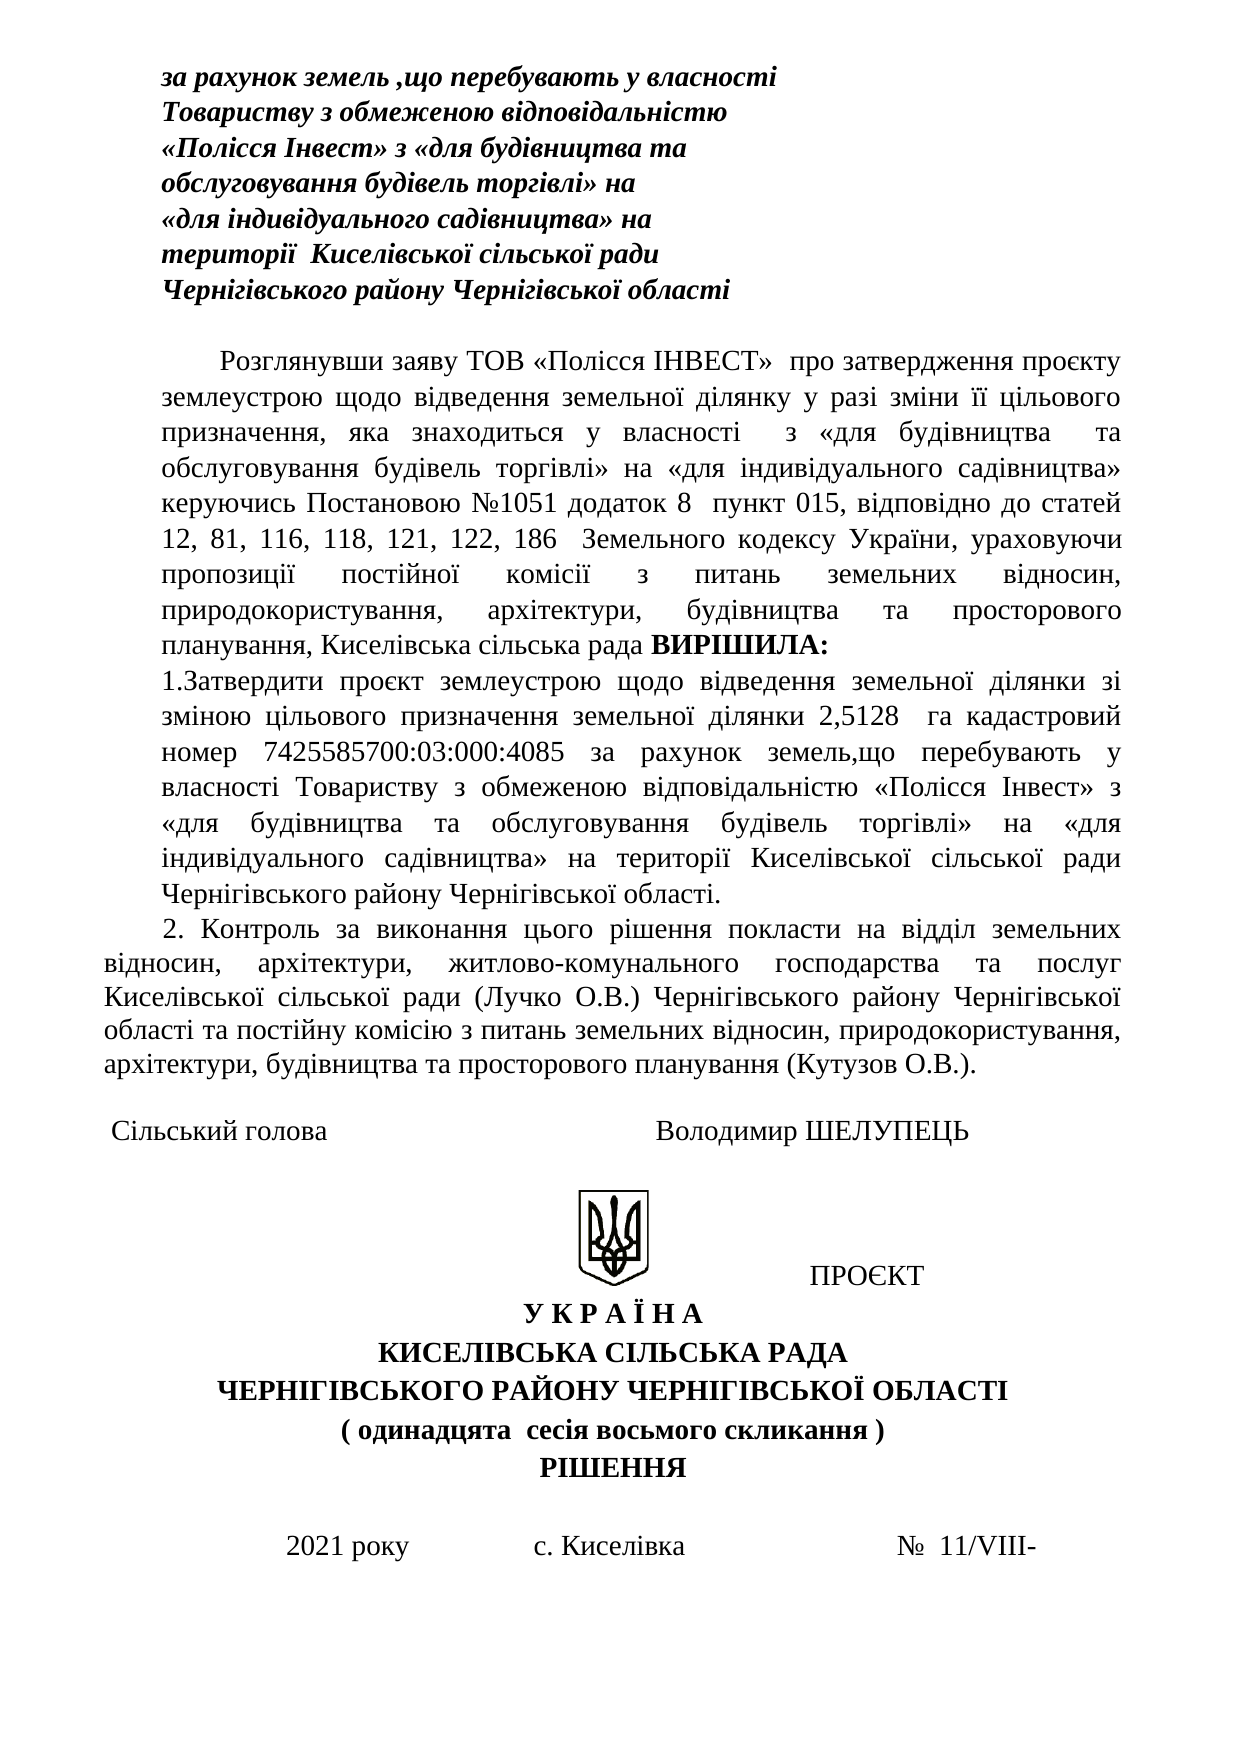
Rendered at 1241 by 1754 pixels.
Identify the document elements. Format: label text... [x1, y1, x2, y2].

list «для індивідуального садівництва» на [161, 201, 1122, 235]
text 2021 року с. Киселівка № 11/VІІІ- [103, 1528, 1122, 1561]
list за рахунок земель ,що перебувають у власності [161, 59, 1122, 93]
list Розглянувши заяву ТОВ «Полісся ІНВЕСТ» про затвердження проєкту землеустрою щодо відведення земельної ділянку у разі зміни її цільового призначення, яка знаходиться у власності з «для будівництва та обслуговування будівель торгівлі» на «для індивідуального садівництва» керуючись Постановою №1051 додаток 8 пункт 015, відповідно до статей 12, 81, 116, 118, 121, 122, 186 Земельного кодексу України, ураховуючи пропозиції постійної комісії з питань земельних відносин, природокористування, архітектури, будівництва та просторового планування, Киселівська сільська рада ВИРІШИЛА: [161, 343, 1122, 661]
text КИСЕЛІВСЬКА СІЛЬСЬКА РАДА [103, 1335, 1122, 1368]
text ПРОЄКТ [103, 1190, 1122, 1291]
list «Полісся Інвест» з «для будівництва та [161, 130, 1122, 164]
text РІШЕННЯ [103, 1451, 1122, 1484]
list 1.Затвердити проєкт землеустрою щодо відведення земельної ділянки зі зміною цільового призначення земельної ділянки 2,5128 га кадастровий номер 7425585700:03:000:4085 за рахунок земель,що перебувають у власності Товариству з обмеженою відповідальністю «Полісся Інвест» з «для будівництва та обслуговування будівель торгівлі» на «для індивідуального садівництва» на території Киселівської сільської ради Чернігівського району Чернігівської області. [161, 663, 1122, 909]
text ЧЕРНІГІВСЬКОГО РАЙОНУ ЧЕРНІГІВСЬКОЇ ОБЛАСТІ [103, 1373, 1122, 1407]
picture [578, 1190, 649, 1286]
text У К Р А Ї Н А [103, 1296, 1122, 1330]
list Чернігівського району Чернігівської області [161, 272, 1122, 306]
list обслуговування будівель торгівлі» на [161, 166, 1122, 199]
list Товариству з обмеженою відповідальністю [161, 94, 1122, 128]
text ( одинадцята сесія восьмого скликання ) [103, 1412, 1122, 1446]
list території Киселівської сільської ради [161, 237, 1122, 270]
text Сільський голова Володимир ШЕЛУПЕЦЬ [103, 1113, 1122, 1146]
text 2. Контроль за виконання цього рішення покласти на відділ земельних відносин, архітектури, житлово-комунального господарства та послуг Киселівської сільської ради (Лучко О.В.) Чернігівського району Чернігівської області та постійну комісію з питань земельних відносин, природокористування, архітектури, будівництва та просторового планування (Кутузов О.В.). [103, 912, 1122, 1079]
